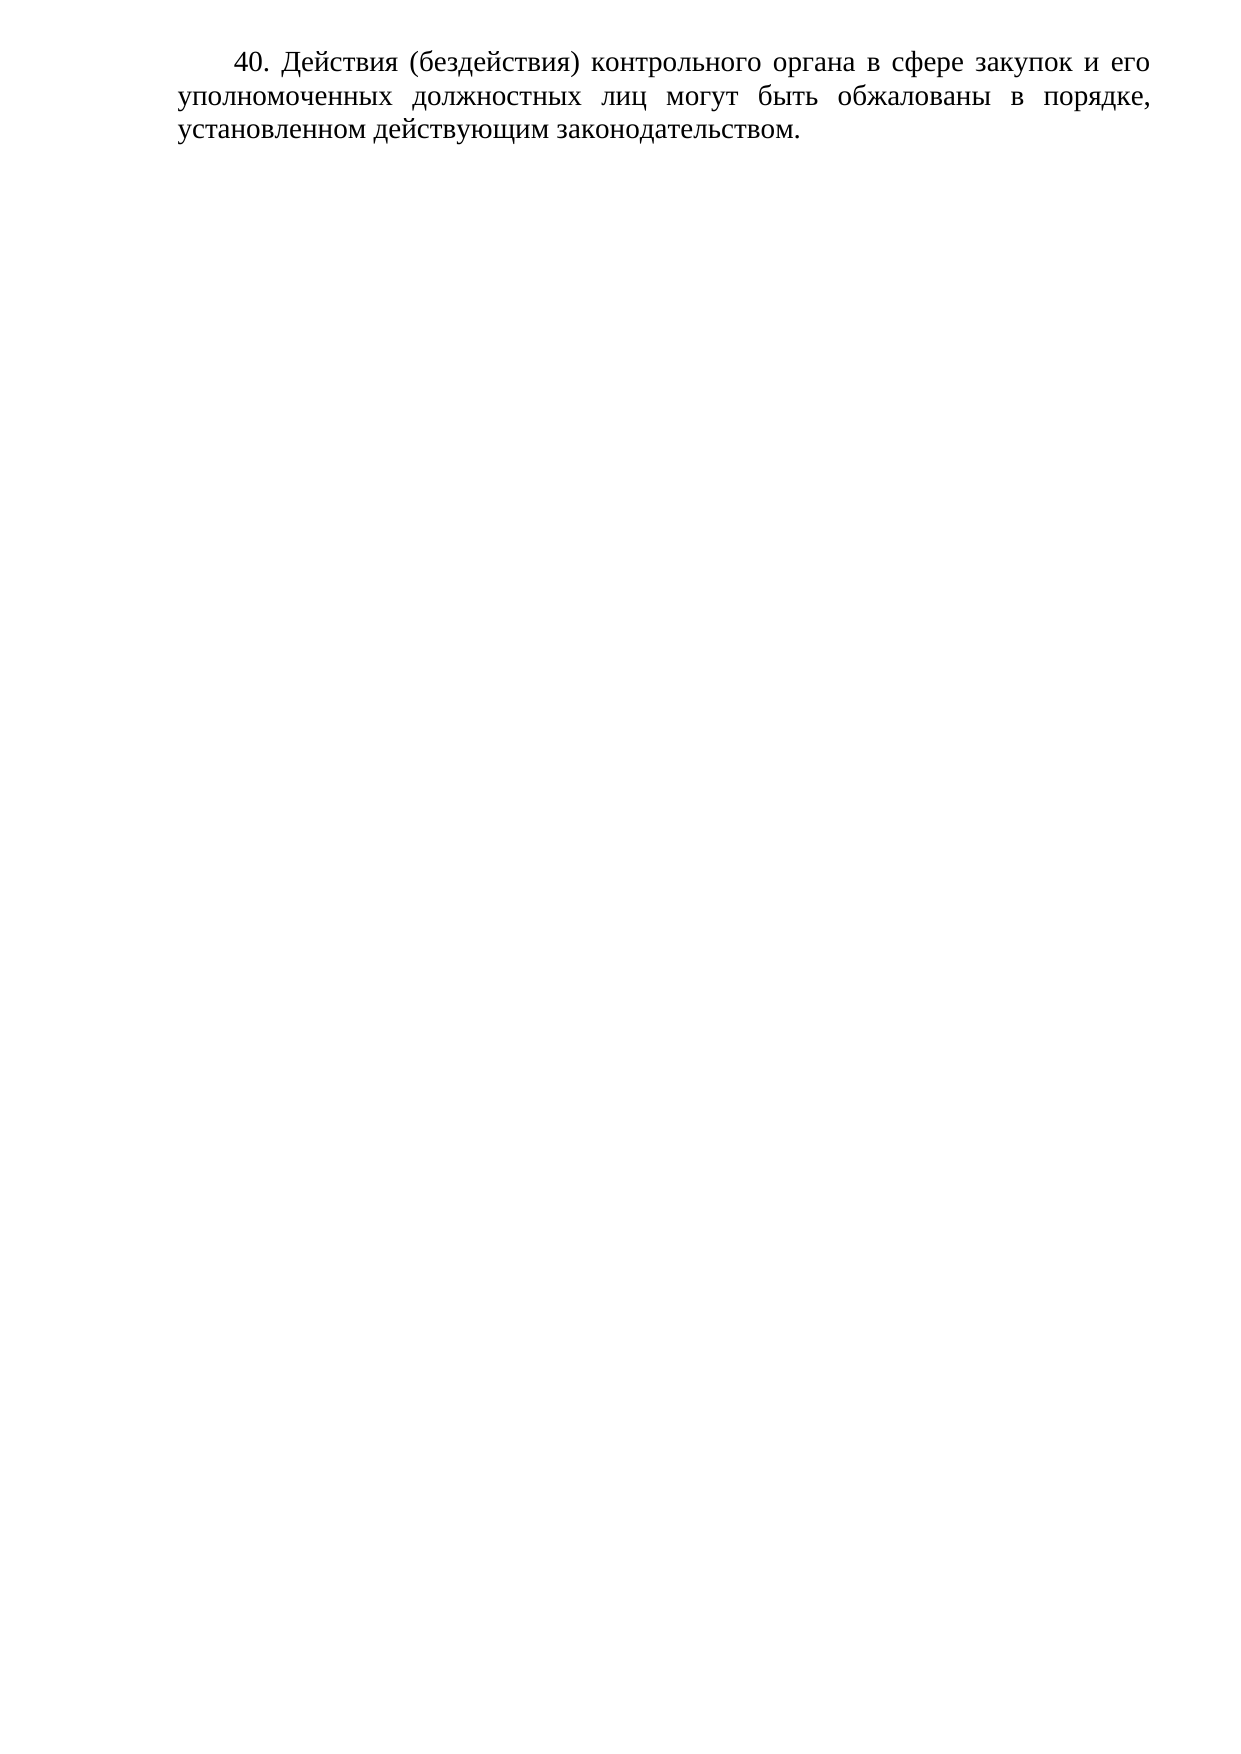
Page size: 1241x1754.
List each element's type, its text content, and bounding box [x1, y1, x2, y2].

text 40. Действия (бездействия) контрольного органа в сфере закупок и его уполномоченных должностных лиц могут быть обжалованы в порядке, установленном действующим законодательством. [177, 44, 1152, 145]
